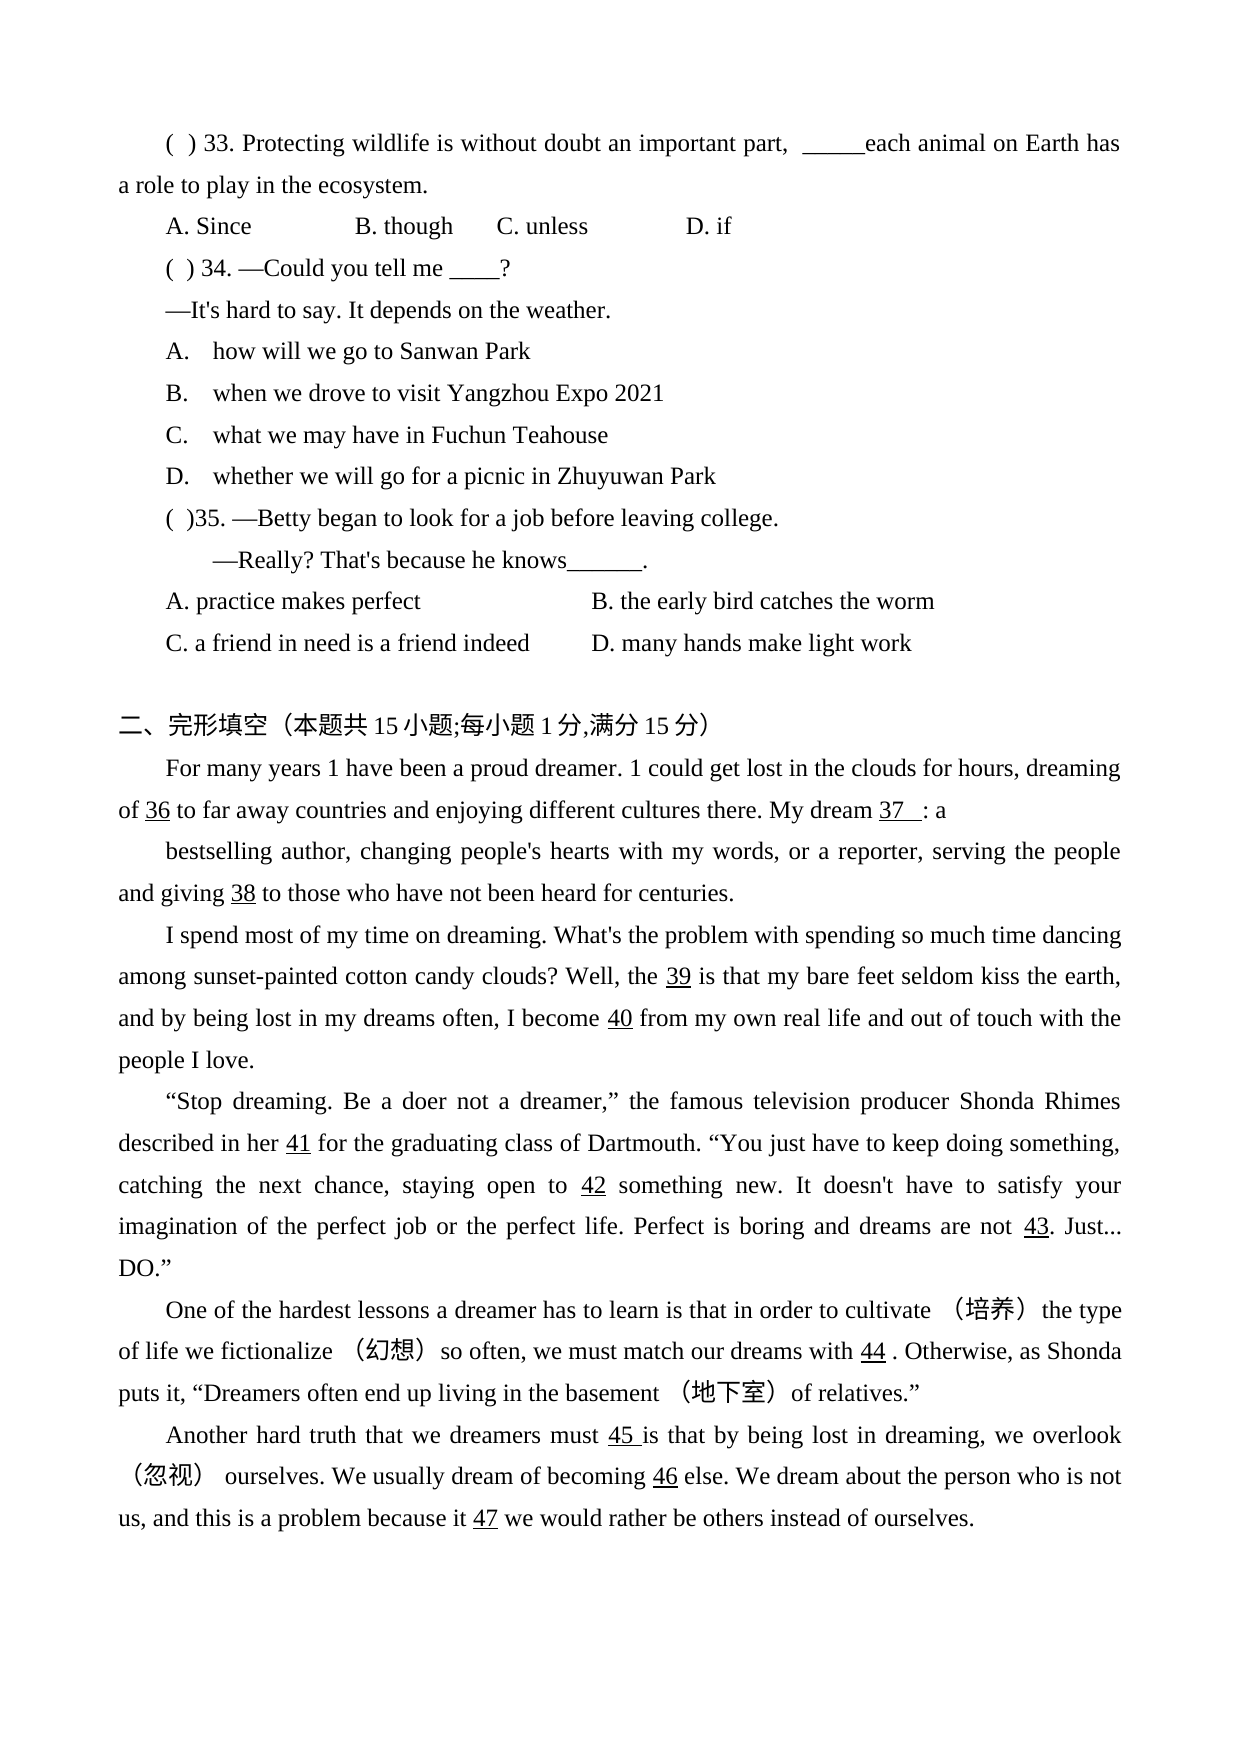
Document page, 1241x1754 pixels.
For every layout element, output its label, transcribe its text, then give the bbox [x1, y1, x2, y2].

text For many years 1 have been a proud dreamer. 1 could get lost in the clouds for hours, dreaming of 36 to far away countries and enjoying different cultures there. My dream 37 : a [118, 743, 1122, 826]
text ( ) 33. Protecting wildlife is without doubt an important part, _____each animal on Earth has a role to play in the ecosystem. [118, 118, 1122, 201]
text A. practice makes perfect B. the early bird catches the worm [118, 576, 1122, 618]
text Another hard truth that we dreamers must 45 is that by being lost in dreaming, we overlook （忽视） ourselves. We usually dream of becoming 46 else. We dream about the person who is not us, and this is a problem because it 47 we would rather be others instead of ourselves. [118, 1410, 1122, 1535]
text D. whether we will go for a picnic in Zhuyuwan Park [118, 451, 1122, 493]
text ( )35. —Betty began to look for a job before leaving college. [118, 493, 1122, 535]
text A. how will we go to Sanwan Park [118, 326, 1122, 368]
text I spend most of my time on dreaming. What's the problem with spending so much time dancing among sunset-painted cotton candy clouds? Well, the 39 is that my bare feet seldom kiss the earth, and by being lost in my dreams often, I become 40 from my own real life and out of touch with the people I love. [118, 910, 1122, 1076]
text A. Since B. though C. unless D. if [118, 201, 1122, 243]
text One of the hardest lessons a dreamer has to learn is that in order to cultivate （培养）the type of life we fictionalize （幻想）so often, we must match our dreams with 44 . Otherwise, as Shonda puts it, “Dreamers often end up living in the basement （地下室）of relatives.” [118, 1285, 1122, 1410]
text C. a friend in need is a friend indeed D. many hands make light work [118, 618, 1122, 660]
text —Really? That's because he knows______. [165, 535, 1122, 576]
text bestselling author, changing people's hearts with my words, or a reporter, serving the people and giving 38 to those who have not been heard for centuries. [118, 826, 1122, 910]
text —It's hard to say. It depends on the weather. [118, 285, 1122, 326]
text 二、完形填空（本题共15小题;每小题1分,满分15分） [118, 701, 1122, 743]
text ( ) 34. —Could you tell me ____? [118, 243, 1122, 285]
text B. when we drove to visit Yangzhou Expo 2021 [118, 368, 1122, 410]
text C. what we may have in Fuchun Teahouse [118, 410, 1122, 451]
text “Stop dreaming. Be a doer not a dreamer,” the famous television producer Shonda Rhimes described in her 41 for the graduating class of Dartmouth. “You just have to keep doing something, catching the next chance, staying open to 42 something new. It doesn't have to satisfy your imagination of the perfect job or the perfect life. Perfect is boring and dreams are not 43. Just... DO.” [118, 1076, 1122, 1285]
